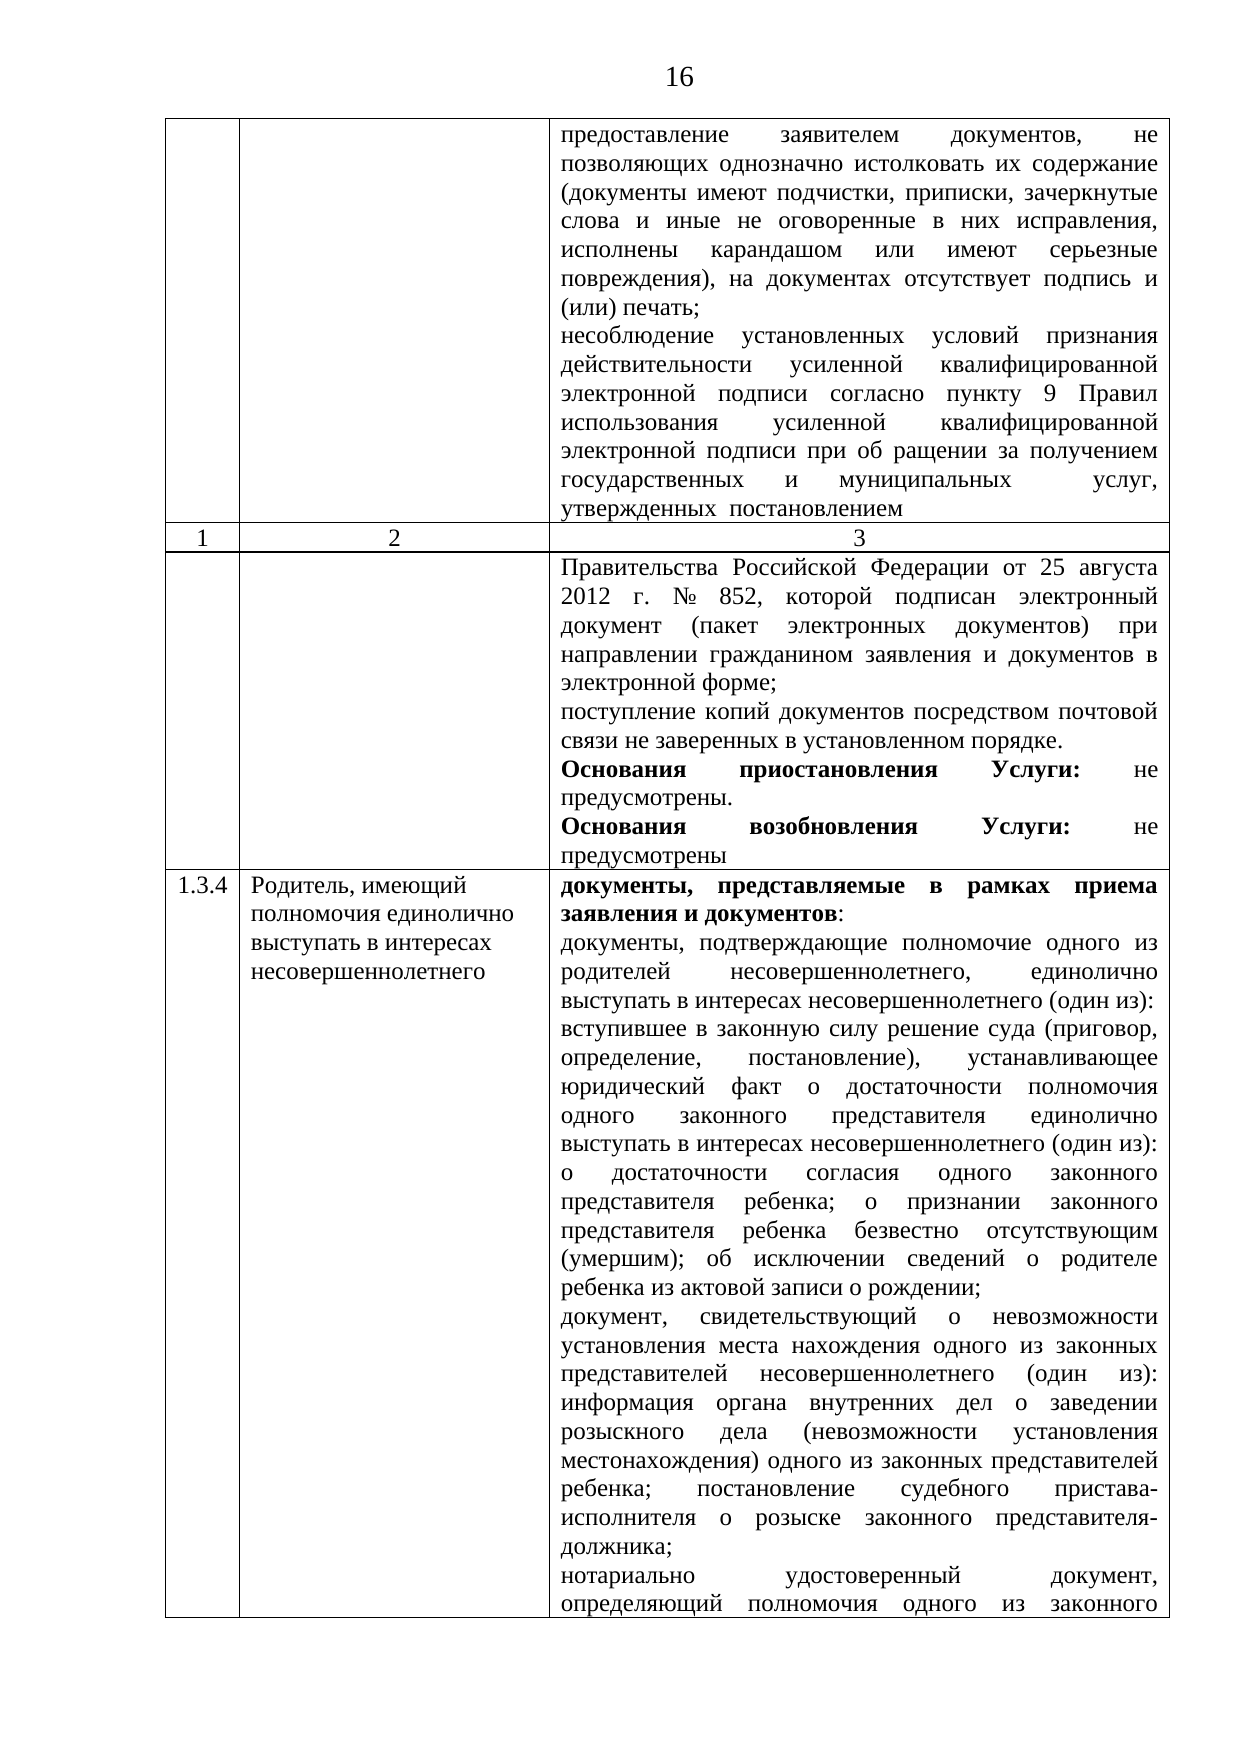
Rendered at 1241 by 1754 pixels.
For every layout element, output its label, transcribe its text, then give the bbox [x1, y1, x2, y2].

table_cell 3 [550, 523, 1169, 551]
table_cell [550, 870, 1169, 1617]
table_cell [240, 553, 549, 869]
table_cell 1.3.4 [166, 870, 239, 1617]
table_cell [240, 870, 549, 1617]
table_cell 1 [166, 523, 239, 551]
table_cell [240, 119, 549, 522]
table_cell 2 [240, 523, 549, 551]
table_cell Правительства Российской Федерации от 25 августа 2012 г. № 852, которой подписан электронный документ (пакет электронных документов) при направлении гражданином заявления и документов в электронной форме; поступление копий документов посредством почтовой связи не заверенных в установленном порядке. Основания приостановления Услуги: не предусмотрены. Основания возобновления Услуги: не предусмотрены [550, 553, 1169, 869]
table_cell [550, 119, 1169, 522]
table_cell [166, 119, 239, 522]
table_cell [166, 553, 239, 869]
